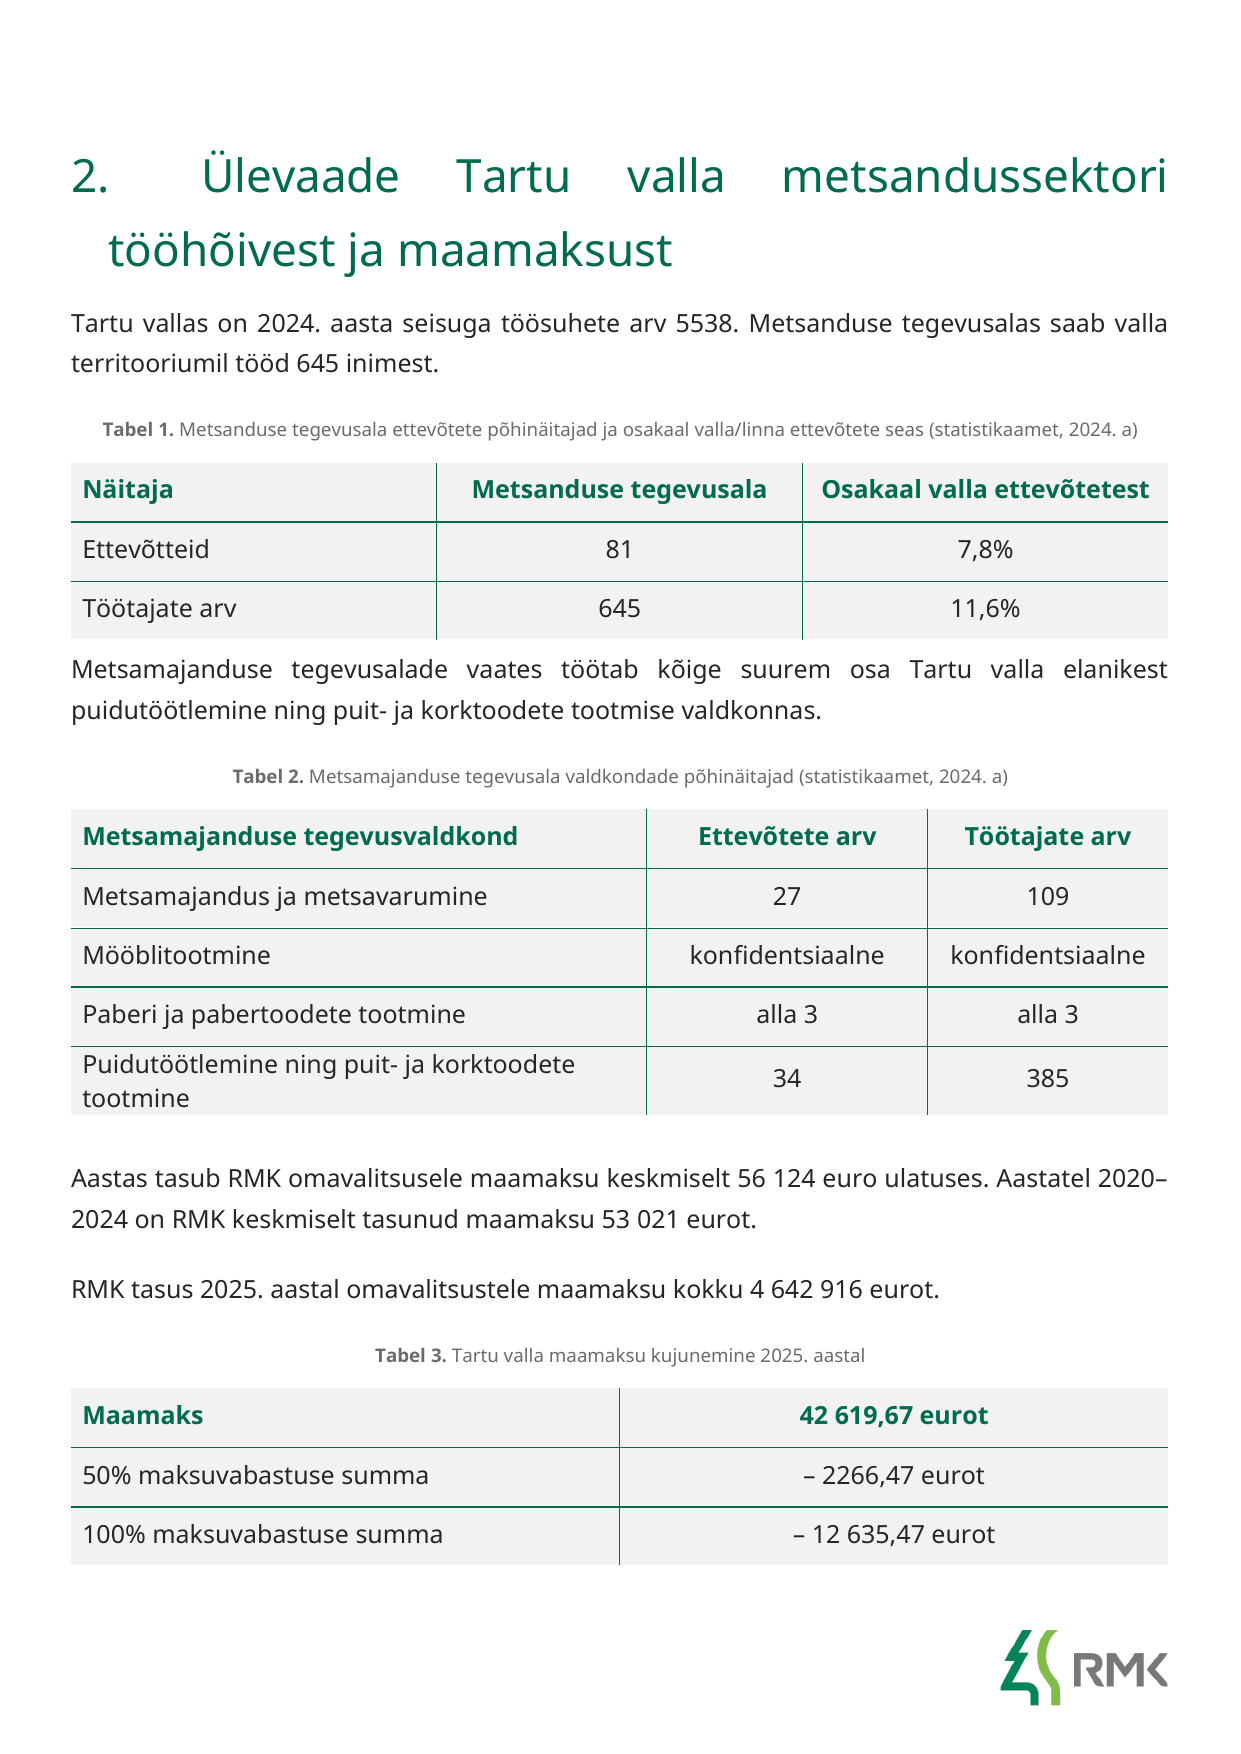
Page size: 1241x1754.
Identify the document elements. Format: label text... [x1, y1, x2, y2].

picture [998, 1629, 1168, 1705]
table_header Osakaal valla ettevõtetest [803, 463, 1168, 521]
table_cell Mööblitootmine [71, 929, 646, 986]
table_cell alla 3 [647, 988, 927, 1046]
table_cell – 2266,47 eurot [620, 1448, 1168, 1506]
table_cell alla 3 [928, 988, 1168, 1046]
table_cell 11,6% [803, 582, 1168, 639]
table_header Metsamajanduse tegevusvaldkond [71, 809, 646, 868]
table_cell Puidutöötlemine ning puit- ja korktoodete tootmine [71, 1047, 646, 1115]
table_header Maamaks [71, 1388, 619, 1447]
table_cell konfidentsiaalne [647, 929, 927, 986]
text Tabel 3. Tartu valla maamaksu kujunemine 2025. aastal [71, 1342, 1169, 1367]
text Tabel 2. Metsamajanduse tegevusala valdkondade põhinäitajad (statistikaamet, 2024. a) [71, 763, 1169, 788]
table_cell 109 [928, 869, 1168, 927]
text Metsamajanduse tegevusalade vaates töötab kõige suurem osa Tartu valla elanikest puidutöötlemine ning puit- ja korktoodete tootmise valdkonnas. [71, 652, 1169, 727]
table_cell Ettevõtteid [71, 523, 436, 581]
table_cell 100% maksuvabastuse summa [71, 1508, 619, 1565]
table_cell 7,8% [803, 523, 1168, 581]
table_cell 50% maksuvabastuse summa [71, 1448, 619, 1506]
table_cell 27 [647, 869, 927, 927]
table_cell 34 [647, 1047, 927, 1115]
text Tartu vallas on 2024. aasta seisuga töösuhete arv 5538. Metsanduse tegevusalas saab valla territooriumil tööd 645 inimest. [71, 305, 1169, 380]
table_cell 645 [437, 582, 802, 639]
table_cell 385 [928, 1047, 1168, 1115]
table_cell Töötajate arv [71, 582, 436, 639]
table_header 42 619,67 eurot [620, 1388, 1168, 1447]
table_header Näitaja [71, 463, 436, 521]
subtitle Ülevaade Tartu valla metsandussektori tööhõivest ja maamaksust [71, 143, 1169, 280]
text RMK tasus 2025. aastal omavalitsustele maamaksu kokku 4 642 916 eurot. [71, 1272, 1169, 1306]
text Tabel 1. Metsanduse tegevusala ettevõtete põhinäitajad ja osakaal valla/linna ettevõtete seas (statistikaamet, 2024. a) [71, 416, 1169, 442]
table_cell – 12 635,47 eurot [620, 1508, 1168, 1565]
table_header Ettevõtete arv [647, 809, 927, 868]
table_cell Metsamajandus ja metsavarumine [71, 869, 646, 927]
table_header Töötajate arv [928, 809, 1168, 868]
text Aastas tasub RMK omavalitsusele maamaksu keskmiselt 56 124 euro ulatuses. Aastatel 2020–2024 on RMK keskmiselt tasunud maamaksu 53 021 eurot. [71, 1161, 1169, 1236]
table_cell 81 [437, 523, 802, 581]
table_header Metsanduse tegevusala [437, 463, 802, 521]
table_cell konfidentsiaalne [928, 929, 1168, 986]
table_cell Paberi ja pabertoodete tootmine [71, 988, 646, 1046]
